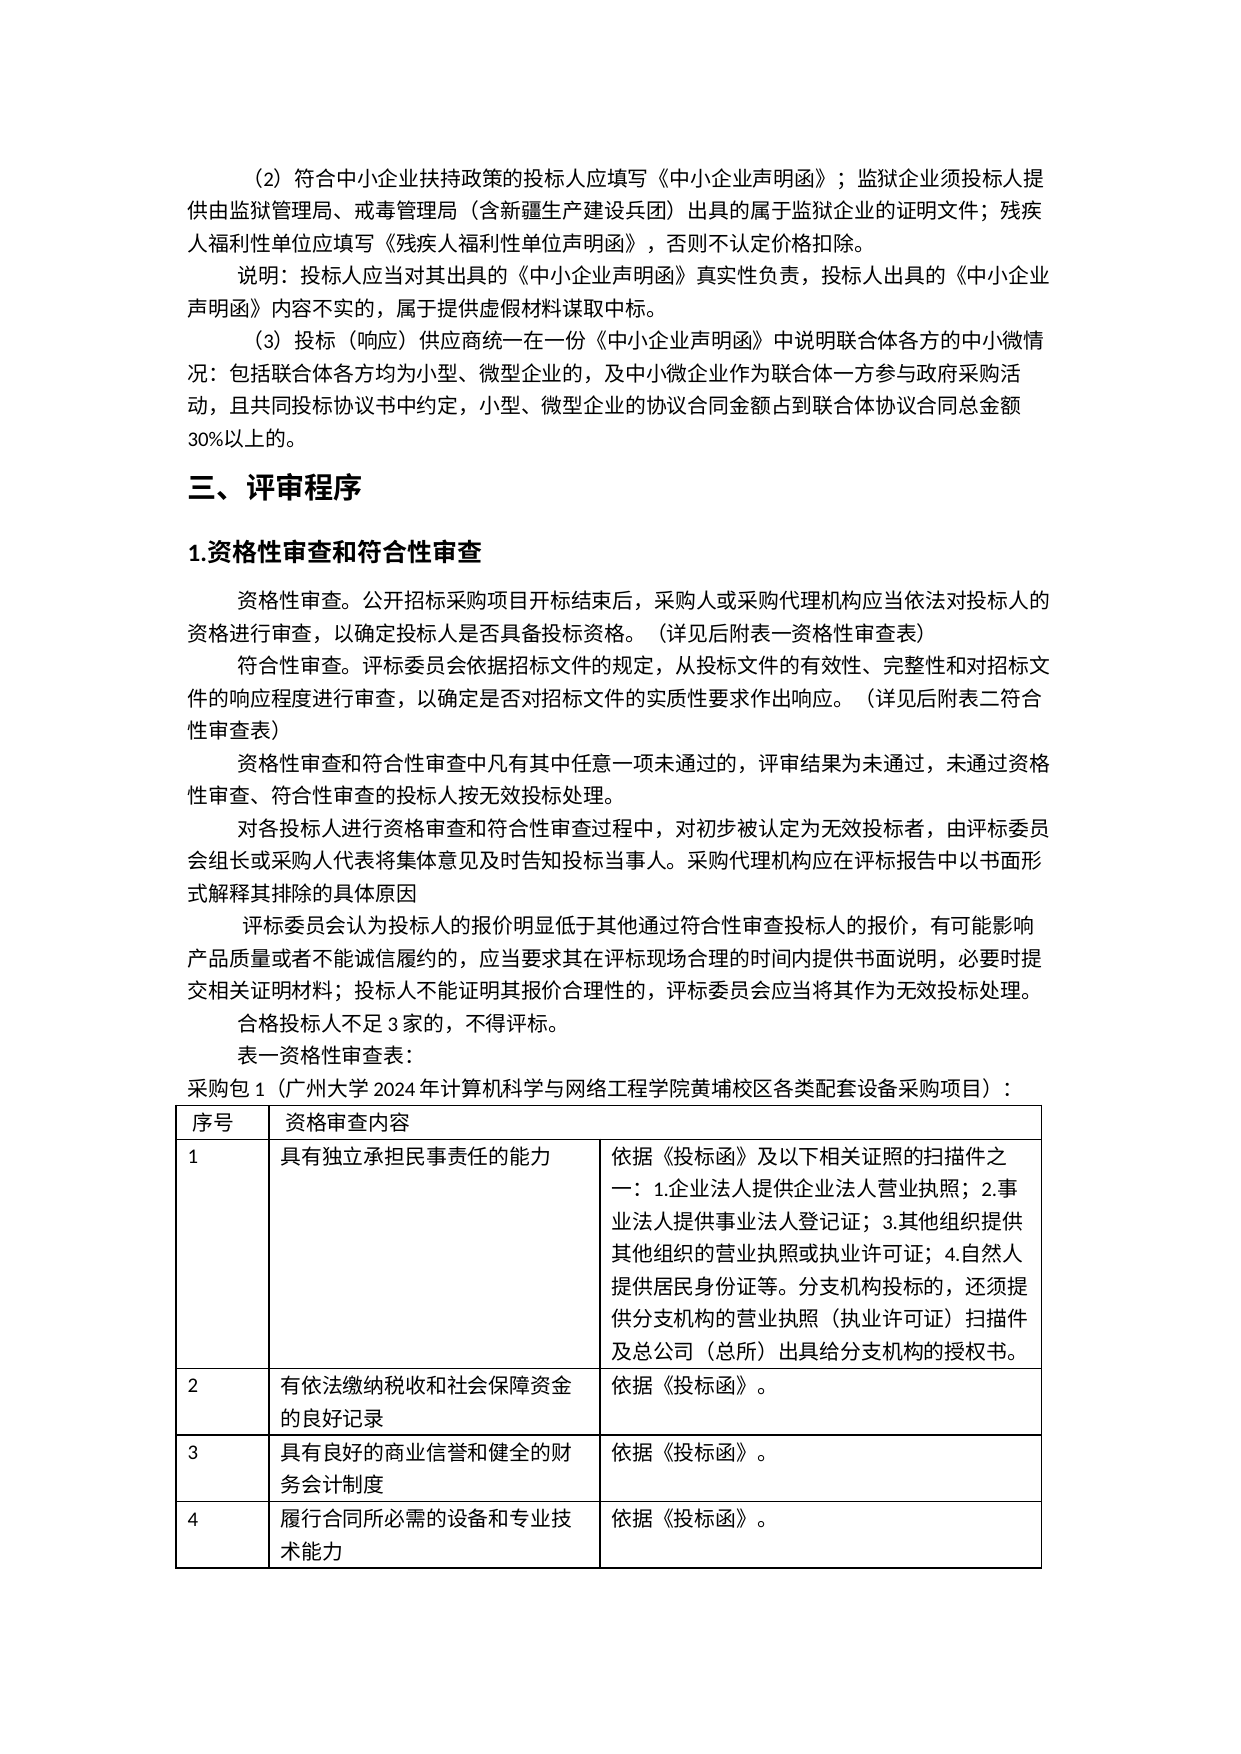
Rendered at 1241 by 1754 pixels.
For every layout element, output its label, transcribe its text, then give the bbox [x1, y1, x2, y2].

table_cell 依据《投标函》。 [601, 1369, 1041, 1434]
text 符合性审查。评标委员会依据招标文件的规定，从投标文件的有效性、完整性和对招标文件的响应程度进行审查，以确定是否对招标文件的实质性要求作出响应。（详见后附表二符合性审查表） [187, 649, 1053, 747]
table_header 序号 [177, 1106, 268, 1138]
text 说明：投标人应当对其出具的《中小企业声明函》真实性负责，投标人出具的《中小企业声明函》内容不实的，属于提供虚假材料谋取中标。 [187, 259, 1053, 324]
table_cell 4 [177, 1502, 268, 1567]
text 资格性审查和符合性审查中凡有其中任意一项未通过的，评审结果为未通过，未通过资格性审查、符合性审查的投标人按无效投标处理。 [187, 747, 1053, 812]
text 合格投标人不足3家的，不得评标。 [187, 1007, 1053, 1039]
text 表一资格性审查表： [187, 1039, 1053, 1072]
text （2）符合中小企业扶持政策的投标人应填写《中小企业声明函》；监狱企业须投标人提供由监狱管理局、戒毒管理局（含新疆生产建设兵团）出具的属于监狱企业的证明文件；残疾人福利性单位应填写《残疾人福利性单位声明函》，否则不认定价格扣除。 [187, 162, 1053, 259]
text 资格性审查。公开招标采购项目开标结束后，采购人或采购代理机构应当依法对投标人的资格进行审查，以确定投标人是否具备投标资格。（详见后附表一资格性审查表） [187, 584, 1053, 649]
text （3）投标（响应）供应商统一在一份《中小企业声明函》中说明联合体各方的中小微情况：包括联合体各方均为小型、微型企业的，及中小微企业作为联合体一方参与政府采购活动，且共同投标协议书中约定，小型、微型企业的协议合同金额占到联合体协议合同总金额30%以上的。 [187, 324, 1053, 454]
text 评标委员会认为投标人的报价明显低于其他通过符合性审查投标人的报价，有可能影响产品质量或者不能诚信履约的，应当要求其在评标现场合理的时间内提供书面说明，必要时提交相关证明材料；投标人不能证明其报价合理性的，评标委员会应当将其作为无效投标处理。 [187, 909, 1053, 1007]
table_cell 依据《投标函》及以下相关证照的扫描件之一：1.企业法人提供企业法人营业执照；2.事业法人提供事业法人登记证；3.其他组织提供其他组织的营业执照或执业许可证；4.自然人提供居民身份证等。分支机构投标的，还须提供分支机构的营业执照（执业许可证）扫描件及总公司（总所）出具给分支机构的授权书。 [601, 1140, 1041, 1368]
text 三、评审程序 [187, 454, 1053, 519]
table_cell 有依法缴纳税收和社会保障资金的良好记录 [270, 1369, 599, 1434]
table_cell 1 [177, 1140, 268, 1368]
table_cell 3 [177, 1436, 268, 1501]
text 1.资格性审查和符合性审查 [187, 519, 1053, 584]
table_cell 2 [177, 1369, 268, 1434]
table_cell 具有独立承担民事责任的能力 [270, 1140, 599, 1368]
table_cell 依据《投标函》。 [601, 1502, 1041, 1567]
table_cell 依据《投标函》。 [601, 1436, 1041, 1501]
table_cell 履行合同所必需的设备和专业技术能力 [270, 1502, 599, 1567]
table_cell 具有良好的商业信誉和健全的财务会计制度 [270, 1436, 599, 1501]
table_header 资格审查内容 [270, 1106, 1041, 1138]
text 对各投标人进行资格审查和符合性审查过程中，对初步被认定为无效投标者，由评标委员会组长或采购人代表将集体意见及时告知投标当事人。采购代理机构应在评标报告中以书面形式解释其排除的具体原因 [187, 812, 1053, 909]
text 采购包1（广州大学2024年计算机科学与网络工程学院黄埔校区各类配套设备采购项目）： [187, 1072, 1053, 1104]
